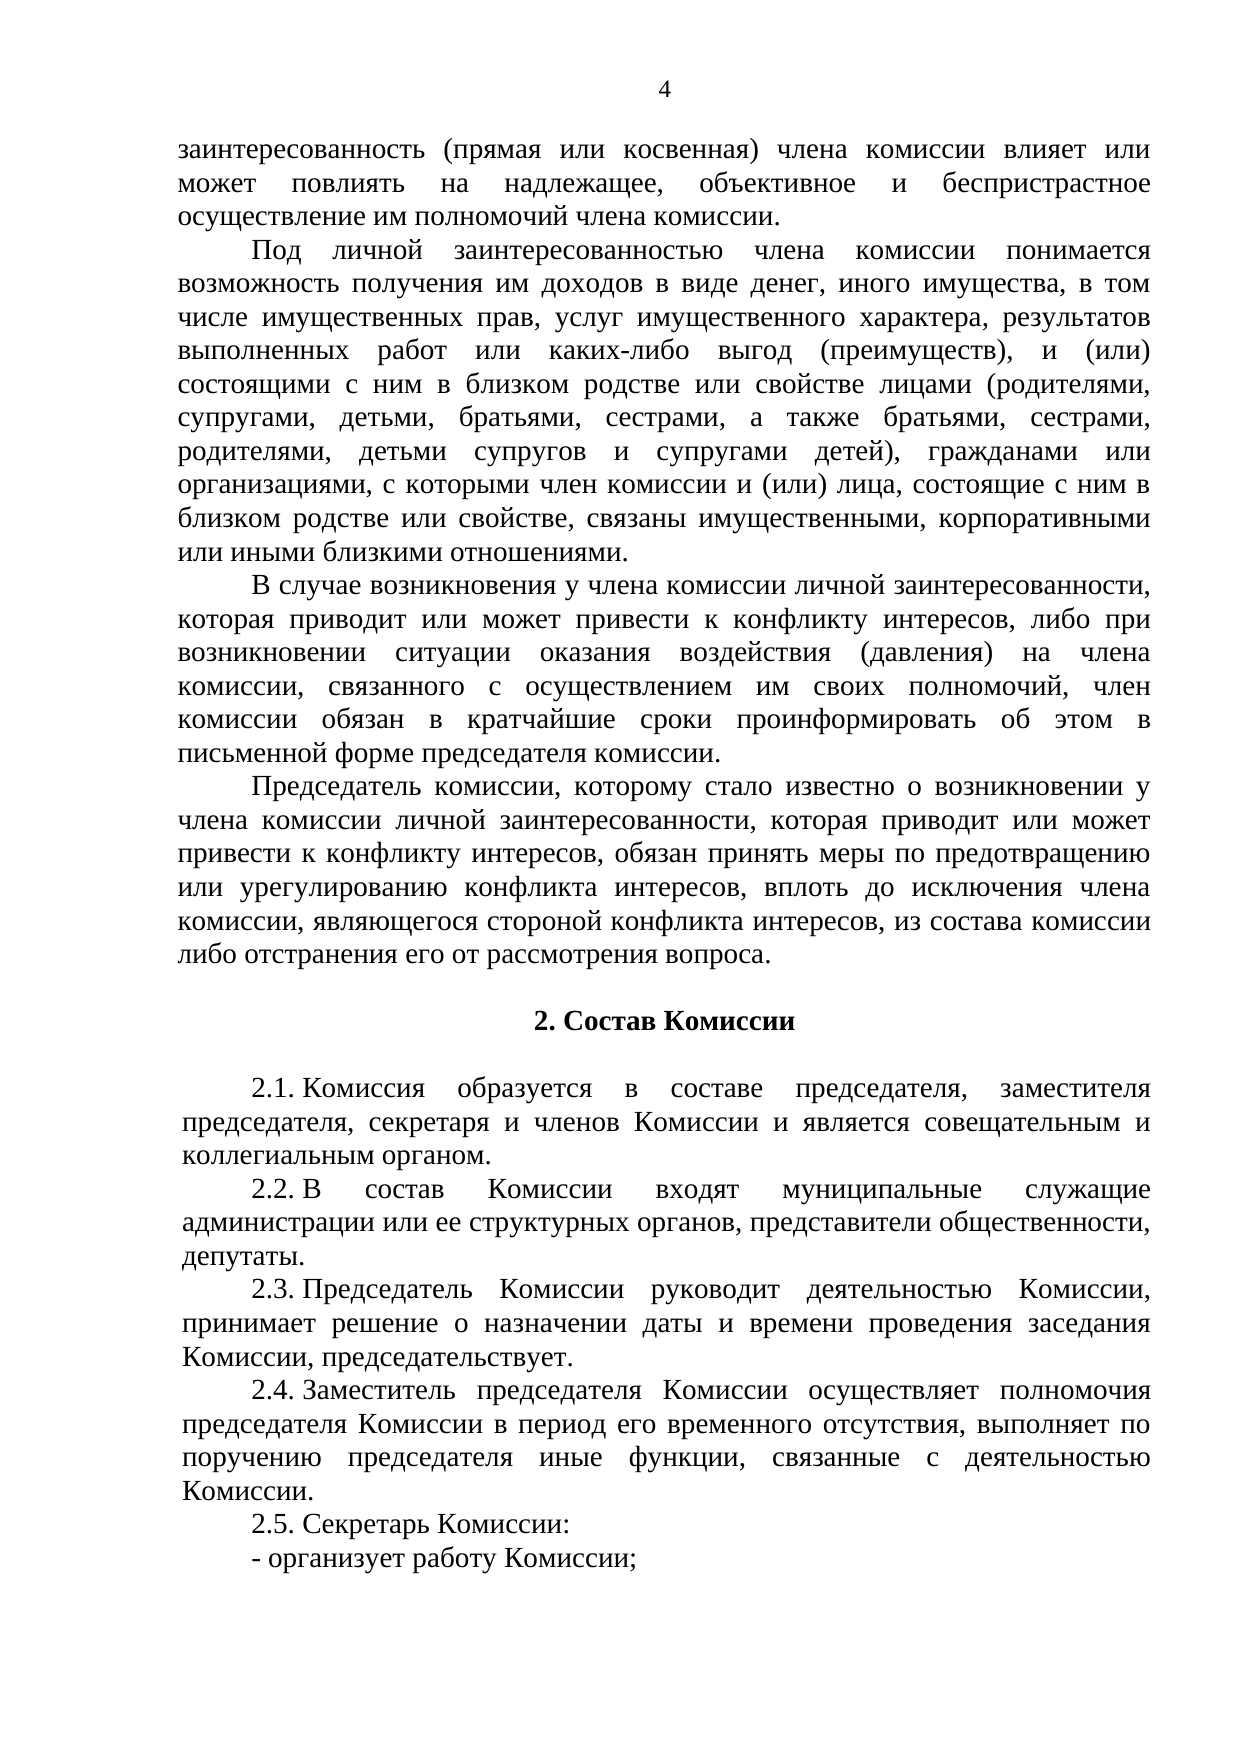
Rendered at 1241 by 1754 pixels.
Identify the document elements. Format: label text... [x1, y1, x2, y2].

text 2.2. В состав Комиссии входят муниципальные служащие администрации или ее структурных органов, представители общественности, депутаты. [182, 1171, 1152, 1272]
text 2.5. Секретарь Комиссии: [177, 1506, 1152, 1540]
text Под личной заинтересованностью члена комиссии понимается возможность получения им доходов в виде денег, иного имущества, в том числе имущественных прав, услуг имущественного характера, результатов выполненных работ или каких-либо выгод (преимуществ), и (или) состоящими с ним в близком родстве или свойстве лицами (родителями, супругами, детьми, братьями, сестрами, а также братьями, сестрами, родителями, детьми супругов и супругами детей), гражданами или организациями, с которыми член комиссии и (или) лица, состоящие с ним в близком родстве или свойстве, связаны имущественными, корпоративными или иными близкими отношениями. [177, 232, 1152, 567]
text 2.1. Комиссия образуется в составе председателя, заместителя председателя, секретаря и членов Комиссии и является совещательным и коллегиальным органом. [182, 1070, 1152, 1171]
text Председатель комиссии, которому стало известно о возникновении у члена комиссии личной заинтересованности, которая приводит или может привести к конфликту интересов, обязан принять меры по предотвращению или урегулированию конфликта интересов, вплоть до исключения члена комиссии, являющегося стороной конфликта интересов, из состава комиссии либо отстранения его от рассмотрения вопроса. [177, 768, 1152, 970]
text 2. Состав Комиссии [177, 1003, 1152, 1037]
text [177, 131, 1152, 232]
text 2.4. Заместитель председателя Комиссии осуществляет полномочия председателя Комиссии в период его временного отсутствия, выполняет по поручению председателя иные функции, связанные с деятельностью Комиссии. [182, 1372, 1152, 1506]
text - организует работу Комиссии; [177, 1540, 1152, 1573]
text 2.3. Председатель Комиссии руководит деятельностью Комиссии, принимает решение о назначении даты и времени проведения заседания Комиссии, председательствует. [182, 1272, 1152, 1372]
text В случае возникновения у члена комиссии личной заинтересованности, которая приводит или может привести к конфликту интересов, либо при возникновении ситуации оказания воздействия (давления) на члена комиссии, связанного с осуществлением им своих полномочий, член комиссии обязан в кратчайшие сроки проинформировать об этом в письменной форме председателя комиссии. [177, 567, 1152, 768]
